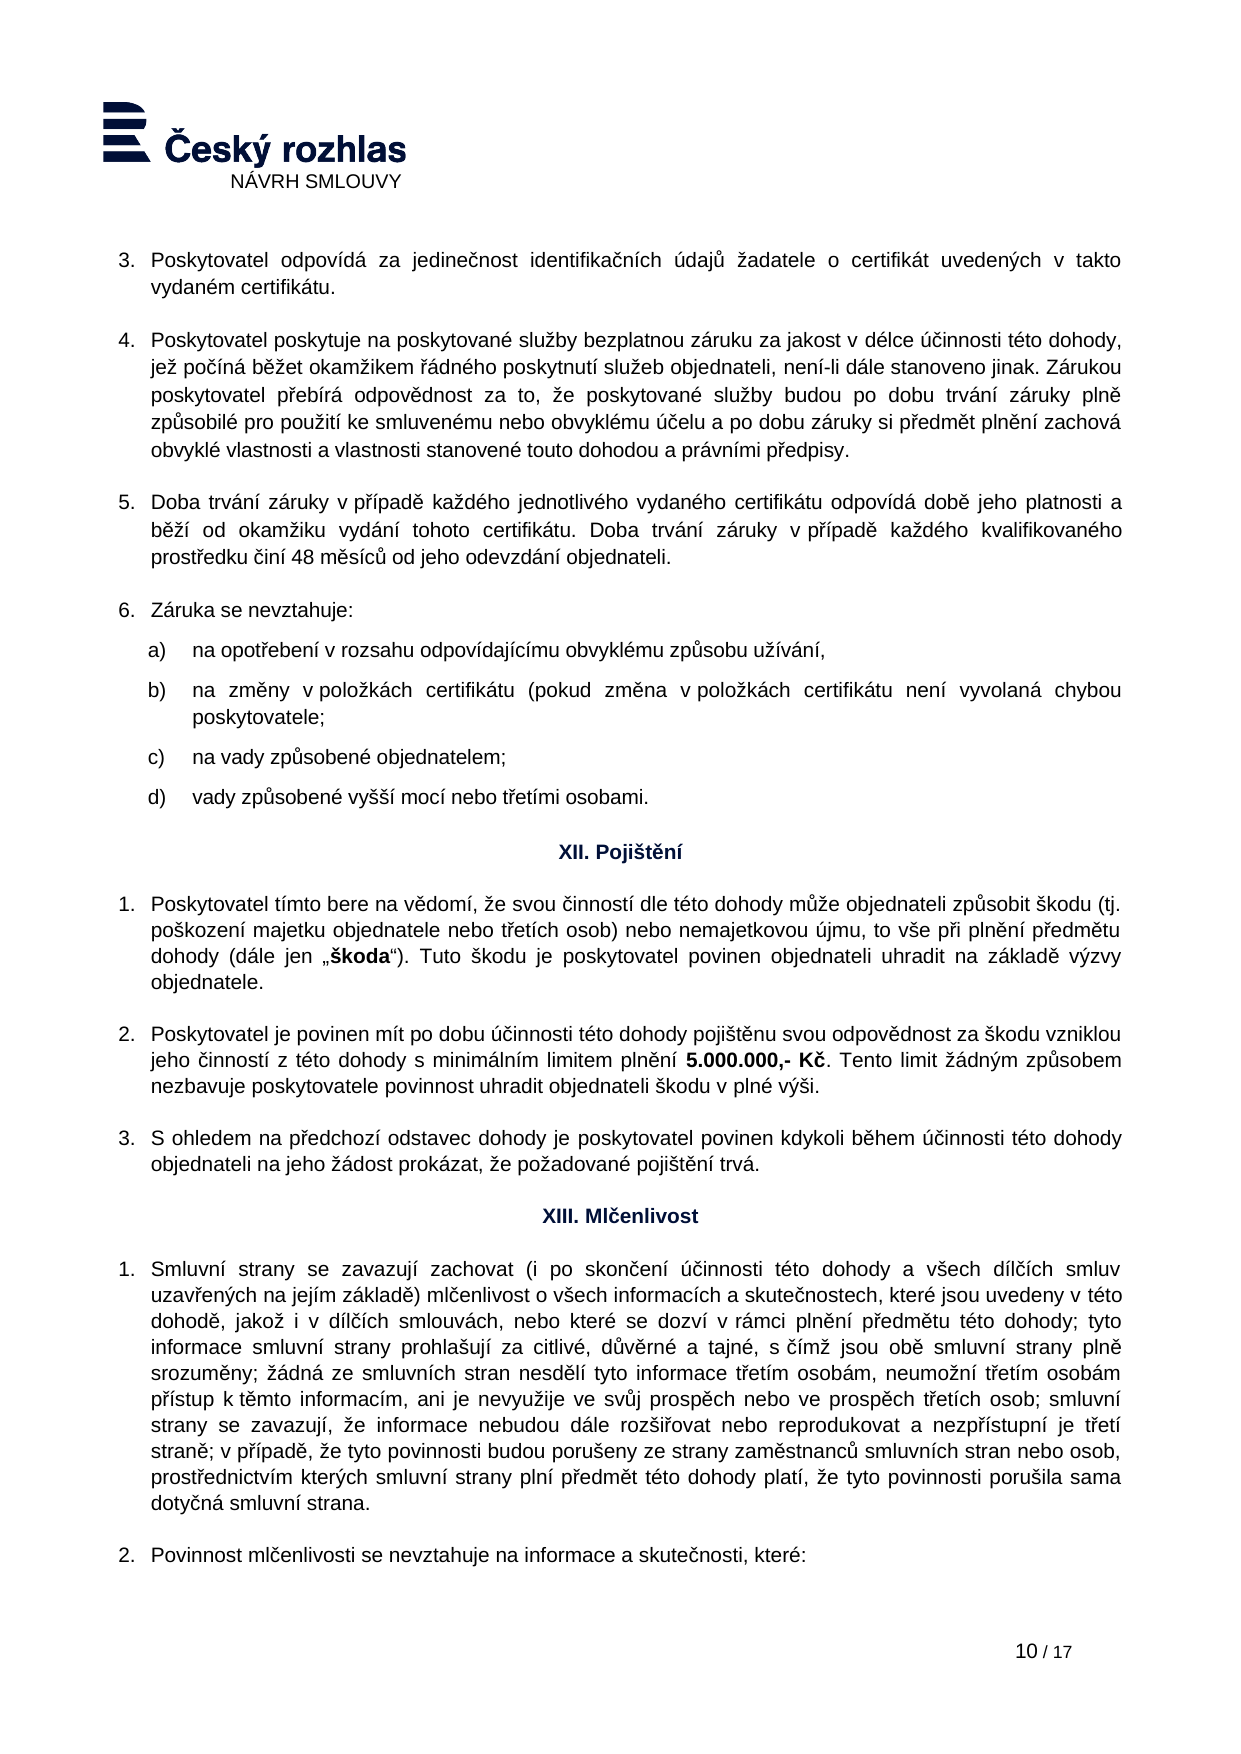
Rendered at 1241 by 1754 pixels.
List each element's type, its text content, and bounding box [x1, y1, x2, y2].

list na vady způsobené objednatelem; [148, 745, 1122, 769]
list Doba trvání záruky v případě každého jednotlivého vydaného certifikátu odpovídá době jeho platnosti a běží od okamžiku vydání tohoto certifikátu. Doba trvání záruky v případě každého kvalifikovaného prostředku činí 48 měsíců od jeho odevzdání objednateli. [118, 490, 1122, 569]
list Poskytovatel odpovídá za jedinečnost identifikačních údajů žadatele o certifikát uvedených v takto vydaném certifikátu. [118, 247, 1122, 299]
list S ohledem na předchozí odstavec dohody je poskytovatel povinen kdykoli během účinnosti této dohody objednateli na jeho žádost prokázat, že požadované pojištění trvá. [118, 1125, 1122, 1177]
list vady způsobené vyšší mocí nebo třetími osobami. [148, 785, 1122, 809]
list na změny v položkách certifikátu (pokud změna v položkách certifikátu není vyvolaná chybou poskytovatele; [148, 677, 1122, 729]
list Poskytovatel je povinen mít po dobu účinnosti této dohody pojištěnu svou odpovědnost za škodu vzniklou jeho činností z této dohody s minimálním limitem plnění 5.000.000,- Kč. Tento limit žádným způsobem nezbavuje poskytovatele povinnost uhradit objednateli škodu v plné výši. [118, 1021, 1122, 1099]
subtitle Mlčenlivost [118, 1203, 1122, 1229]
list Záruka se nevztahuje: [118, 597, 1122, 621]
picture [103, 102, 406, 168]
list na opotřebení v rozsahu odpovídajícímu obvyklému způsobu užívání, [148, 637, 1122, 661]
list Poskytovatel tímto bere na vědomí, že svou činností dle této dohody může objednateli způsobit škodu (tj. poškození majetku objednatele nebo třetích osob) nebo nemajetkovou újmu, to vše při plnění předmětu dohody (dále jen „škoda“). Tuto škodu je poskytovatel povinen objednateli uhradit na základě výzvy objednatele. [118, 891, 1122, 995]
list Smluvní strany se zavazují zachovat (i po skončení účinnosti této dohody a všech dílčích smluv uzavřených na jejím základě) mlčenlivost o všech informacích a skutečnostech, které jsou uvedeny v této dohodě, jakož i v dílčích smlouvách, nebo které se dozví v rámci plnění předmětu této dohody; tyto informace smluvní strany prohlašují za citlivé, důvěrné a tajné, s čímž jsou obě smluvní strany plně srozuměny; žádná ze smluvních stran nesdělí tyto informace třetím osobám, neumožní třetím osobám přístup k těmto informacím, ani je nevyužije ve svůj prospěch nebo ve prospěch třetích osob; smluvní strany se zavazují, že informace nebudou dále rozšiřovat nebo reprodukovat a nezpřístupní je třetí straně; v případě, že tyto povinnosti budou porušeny ze strany zaměstnanců smluvních stran nebo osob, prostřednictvím kterých smluvní strany plní předmět této dohody platí, že tyto povinnosti porušila sama dotyčná smluvní strana. [118, 1255, 1122, 1516]
list Poskytovatel poskytuje na poskytované služby bezplatnou záruku za jakost v délce účinnosti této dohody, jež počíná běžet okamžikem řádného poskytnutí služeb objednateli, není-li dále stanoveno jinak. Zárukou poskytovatel přebírá odpovědnost za to, že poskytované služby budou po dobu trvání záruky plně způsobilé pro použití ke smluvenému nebo obvyklému účelu a po dobu záruky si předmět plnění zachová obvyklé vlastnosti a vlastnosti stanovené touto dohodou a právními předpisy. [118, 327, 1122, 461]
list Povinnost mlčenlivosti se nevztahuje na informace a skutečnosti, které: [118, 1542, 1122, 1568]
subtitle Pojištění [118, 838, 1122, 864]
